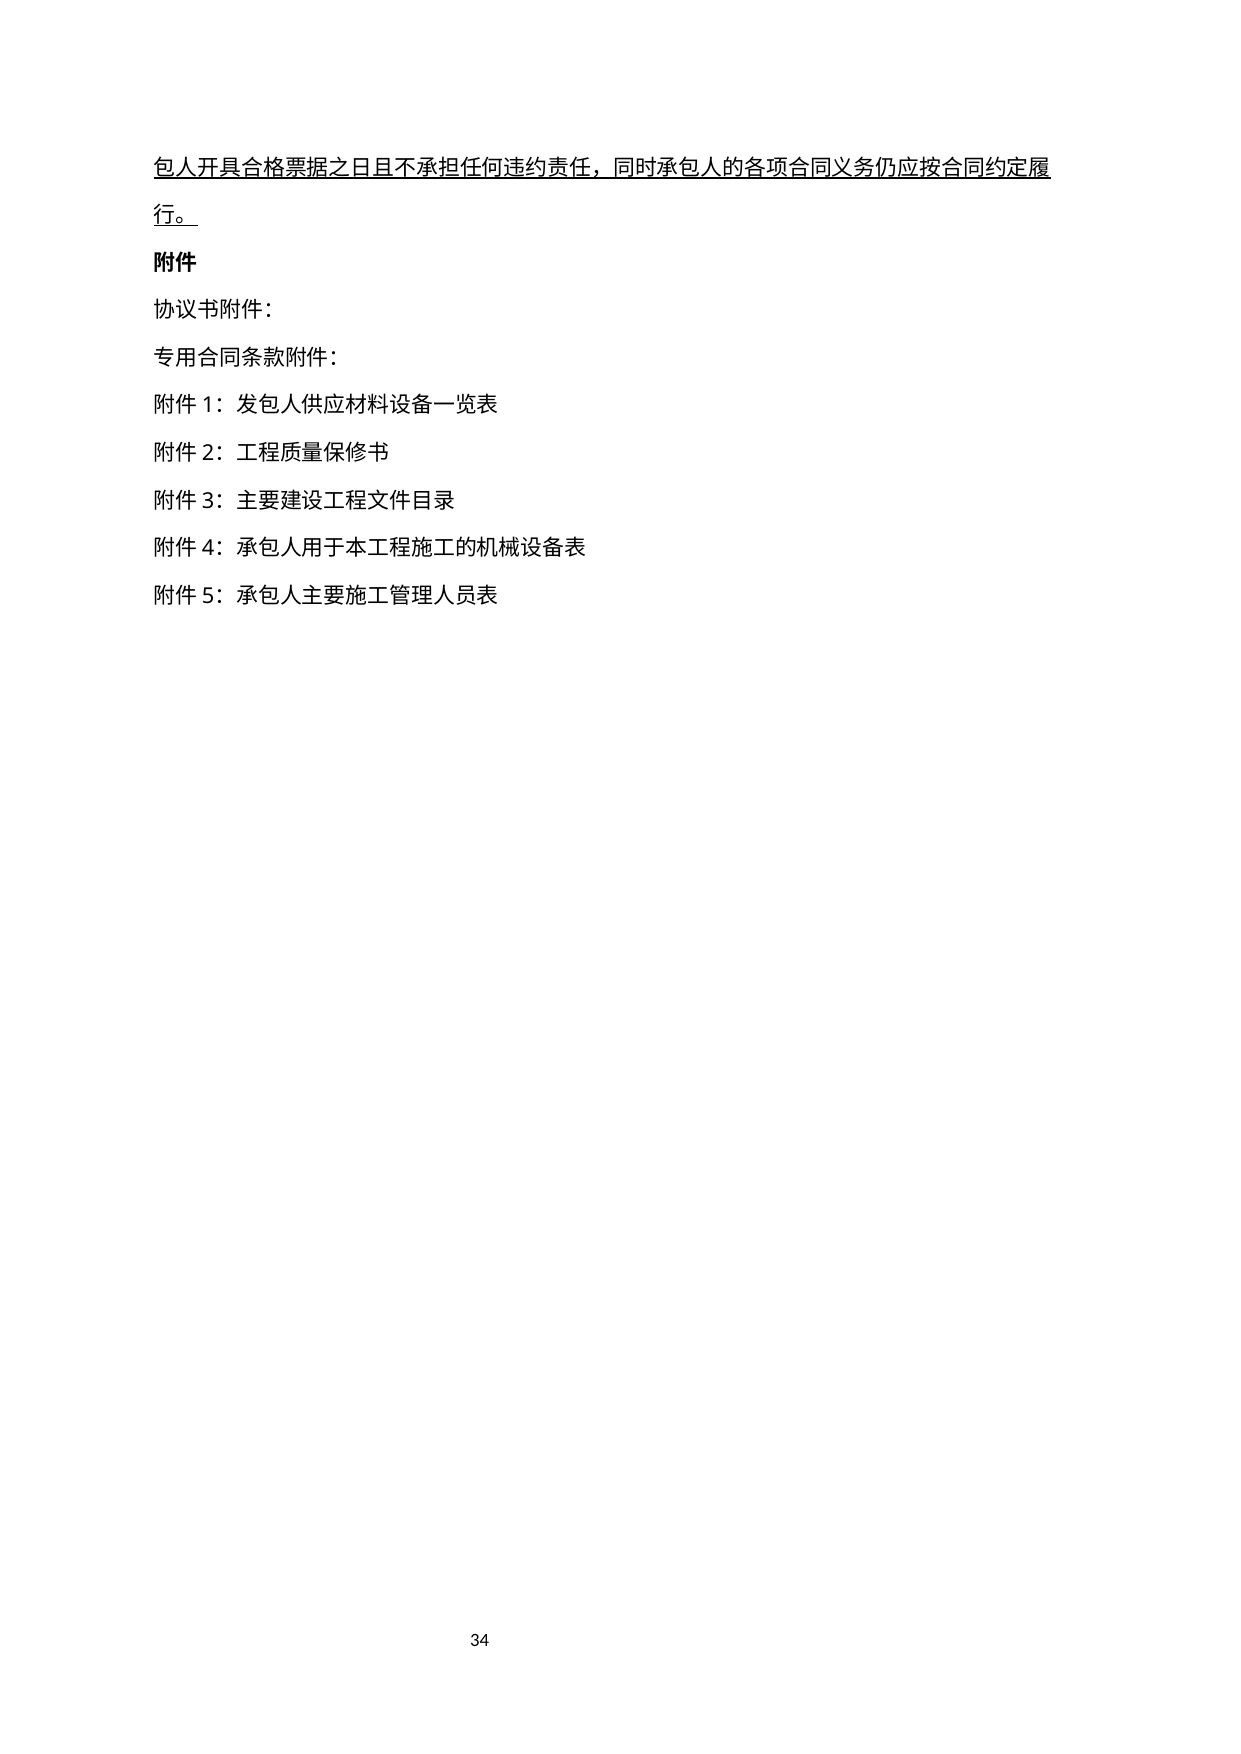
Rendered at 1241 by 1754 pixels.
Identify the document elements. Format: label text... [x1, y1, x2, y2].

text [153, 150, 1087, 229]
text 附件 [153, 245, 1087, 277]
text 附件5：承包人主要施工管理人员表 [153, 578, 1087, 610]
text 协议书附件： [153, 292, 1087, 324]
text 专用合同条款附件： [153, 340, 1087, 372]
text 附件2：工程质量保修书 [153, 435, 1087, 467]
text 附件4：承包人用于本工程施工的机械设备表 [153, 530, 1087, 562]
text 附件1：发包人供应材料设备一览表 [153, 387, 1087, 419]
text 附件3：主要建设工程文件目录 [153, 483, 1087, 514]
